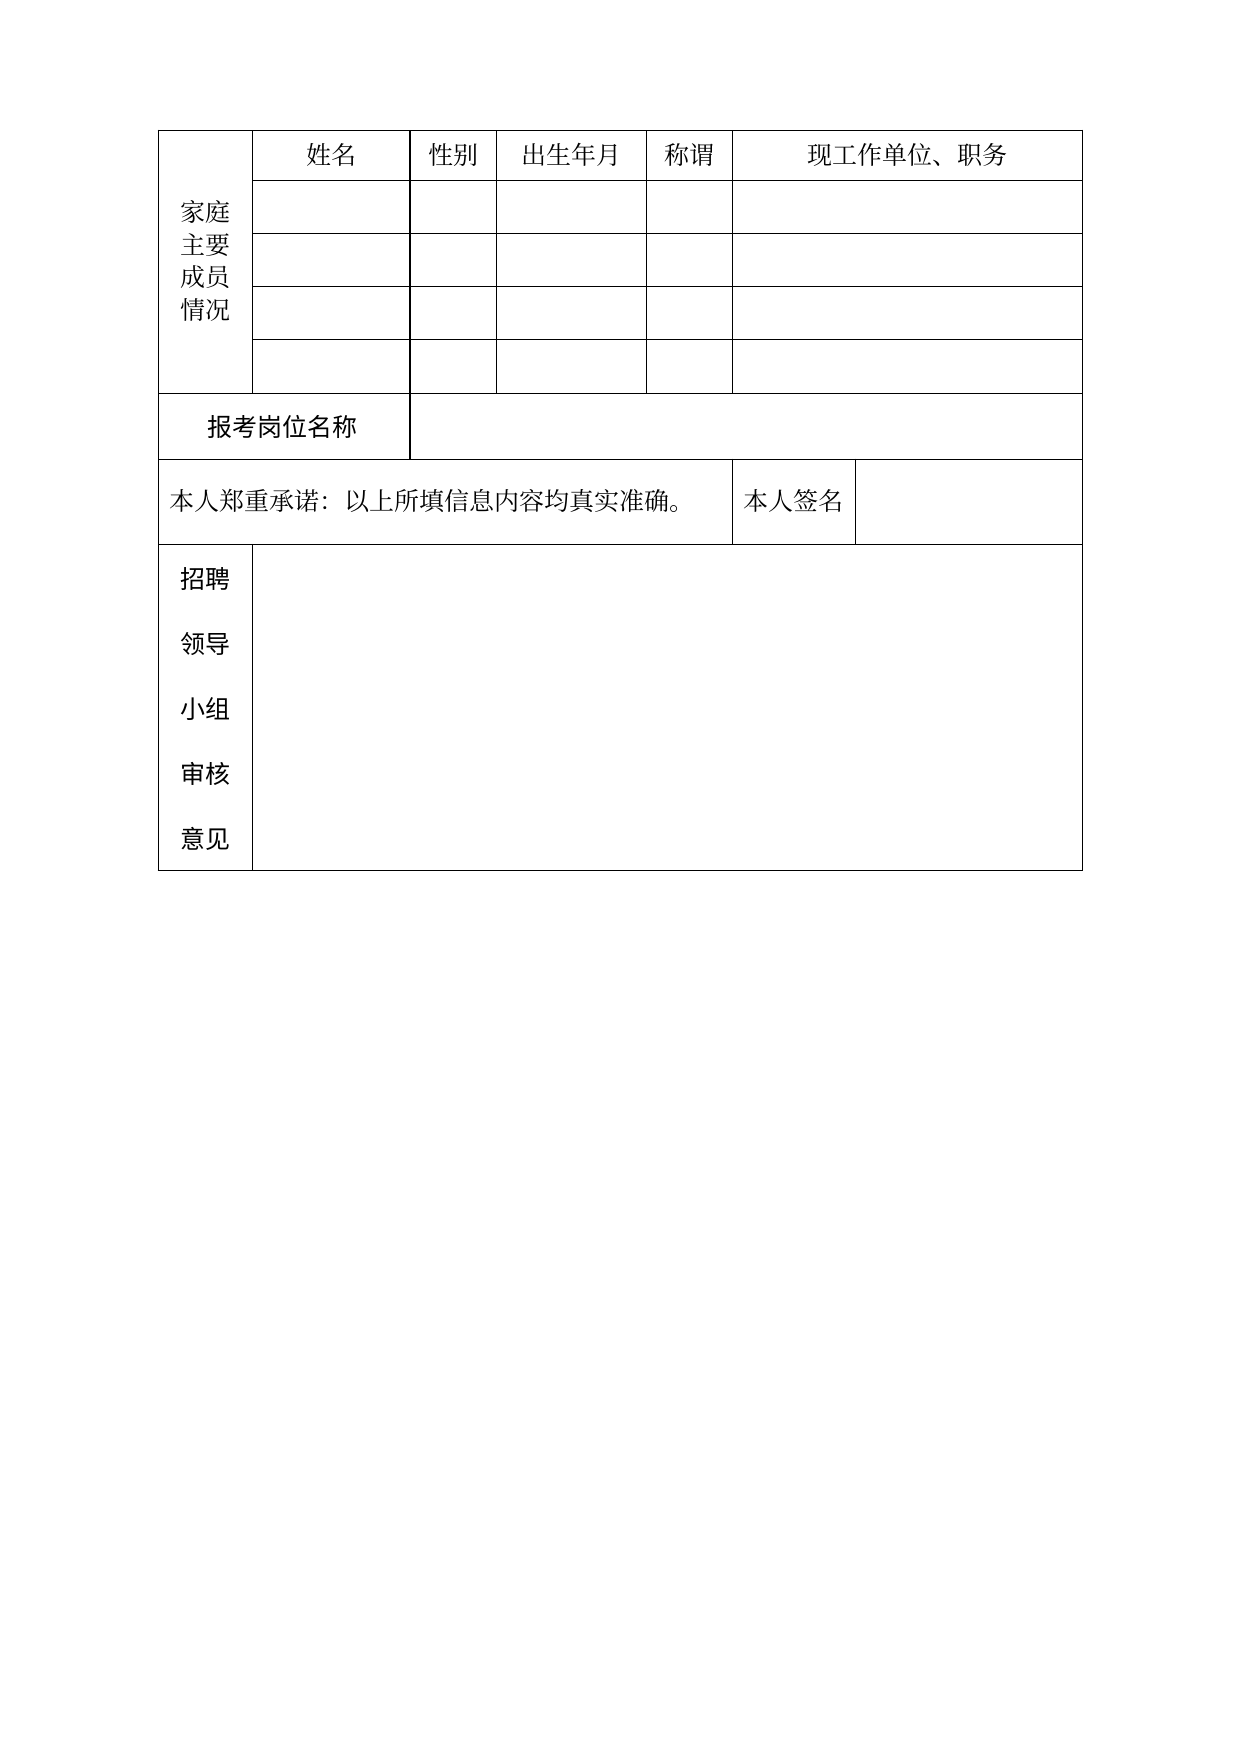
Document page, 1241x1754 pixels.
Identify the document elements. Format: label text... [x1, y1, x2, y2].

table_cell 现工作单位、职务 [733, 131, 1082, 180]
table_cell [856, 460, 1082, 544]
table_cell 招聘 领导小组审核意见 [159, 545, 252, 870]
table_cell [411, 340, 496, 392]
table_cell [411, 234, 496, 286]
table_cell [253, 340, 409, 392]
table_cell 性别 [411, 131, 496, 180]
table_cell [411, 287, 496, 339]
table_cell 家庭主要成员情况 [159, 131, 252, 392]
table_cell [497, 340, 646, 392]
table_cell [411, 181, 496, 233]
table_cell [733, 181, 1082, 233]
table_cell [497, 287, 646, 339]
table_cell 本人郑重承诺：以上所填信息内容均真实准确。 [159, 460, 732, 544]
table_cell [647, 234, 732, 286]
table_cell [411, 394, 1082, 458]
table_cell [733, 287, 1082, 339]
table_cell [253, 181, 409, 233]
table_cell [497, 234, 646, 286]
table_cell [647, 287, 732, 339]
table_cell [733, 340, 1082, 392]
table_cell [647, 340, 732, 392]
table_cell [733, 234, 1082, 286]
table_cell [497, 181, 646, 233]
table_cell [253, 287, 409, 339]
table_cell [253, 545, 1082, 870]
table_cell 出生年月 [497, 131, 646, 180]
table_cell 报考岗位名称 [159, 394, 409, 458]
table_cell 称谓 [647, 131, 732, 180]
table_cell 姓名 [253, 131, 409, 180]
table_cell 本人签名 [733, 460, 855, 544]
table_cell [253, 234, 409, 286]
table_cell [647, 181, 732, 233]
